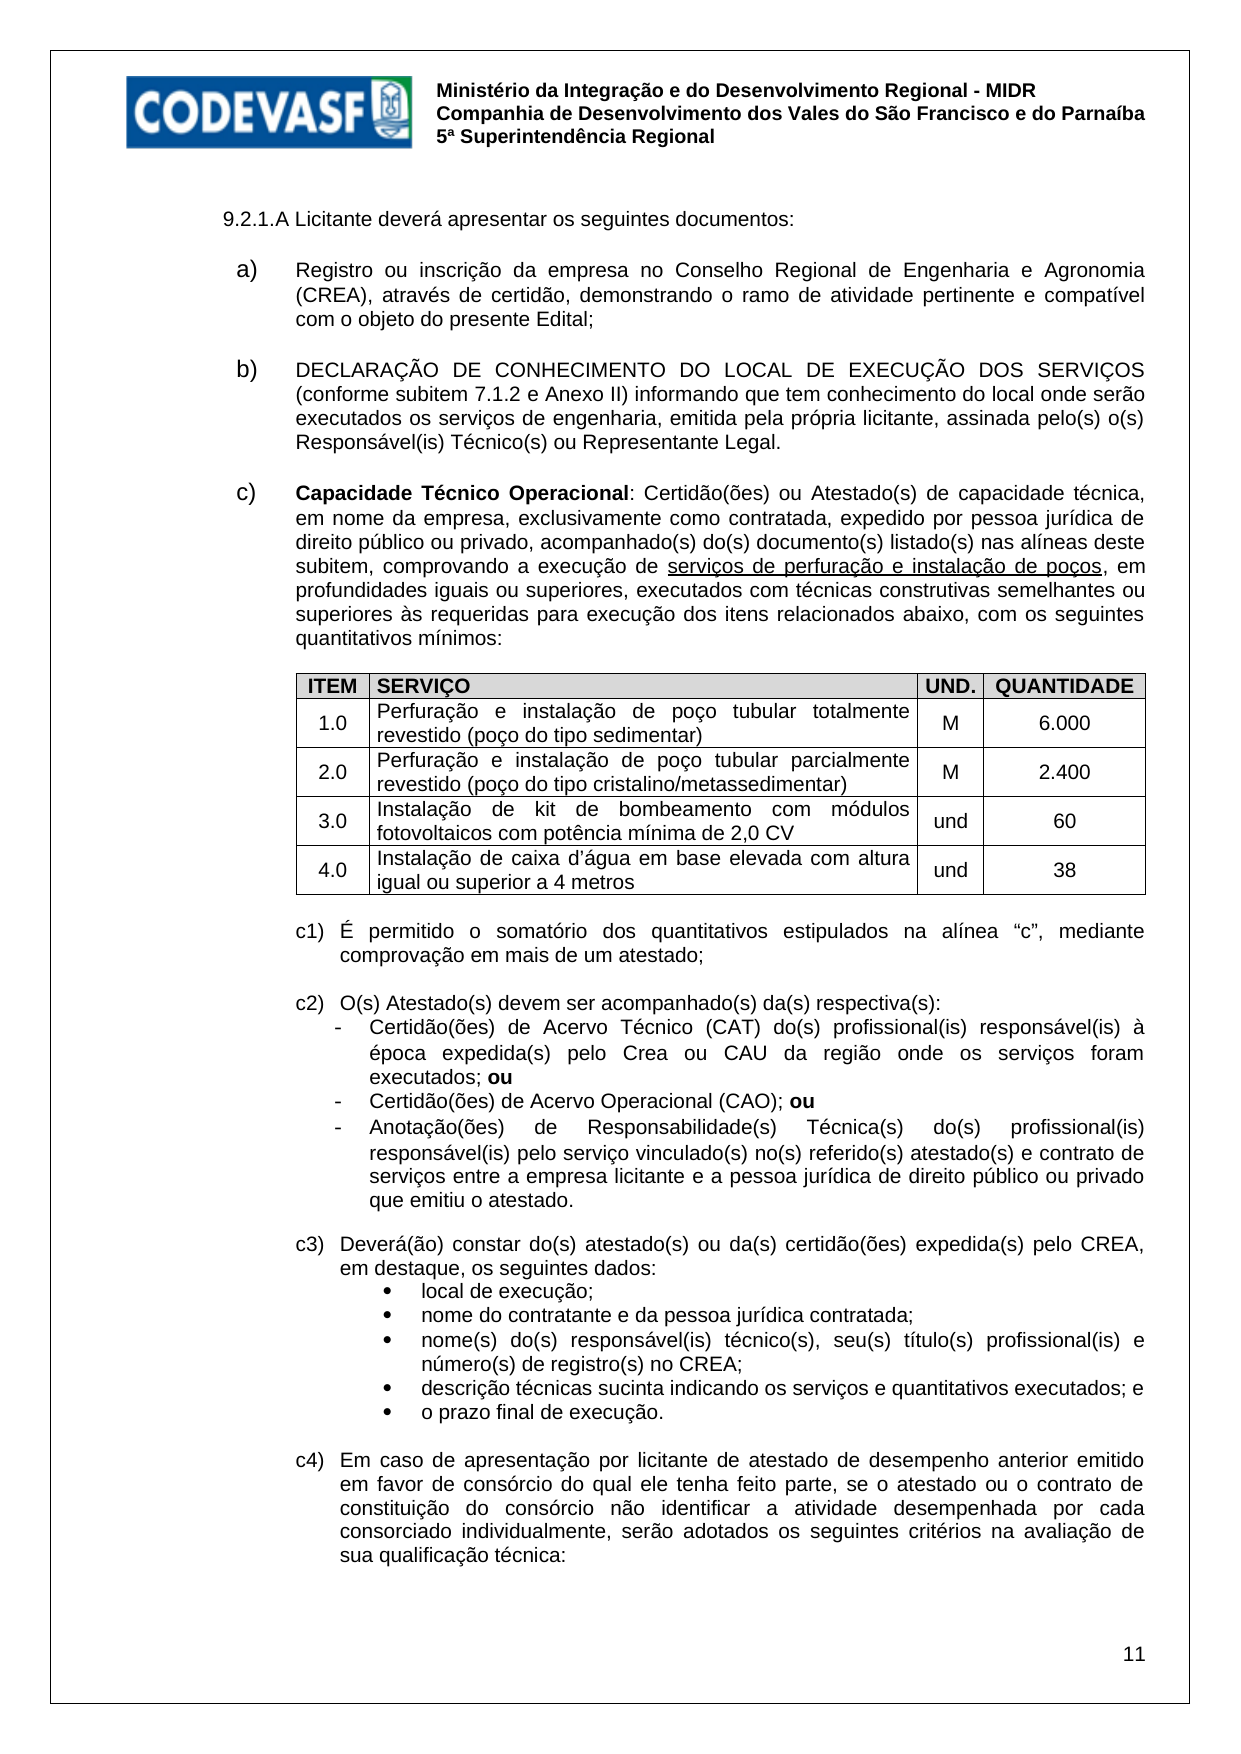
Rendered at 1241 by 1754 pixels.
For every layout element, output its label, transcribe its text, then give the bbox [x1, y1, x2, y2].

table_cell 6.000 [984, 699, 1145, 747]
list Em caso de apresentação por licitante de atestado de desempenho anterior emitido em favor de consórcio do qual ele tenha feito parte, se o atestado ou o contrato de constituição do consórcio não identificar a atividade desempenhada por cada consorciado individualmente, serão adotados os seguintes critérios na avaliação de sua qualificação técnica: [295, 1447, 1146, 1567]
list Capacidade Técnico Operacional: Certidão(ões) ou Atestado(s) de capacidade técnica, em nome da empresa, exclusivamente como contratada, expedido por pessoa jurídica de direito público ou privado, acompanhado(s) do(s) documento(s) listado(s) nas alíneas deste subitem, comprovando a execução de serviços de perfuração e instalação de poços, em profundidades iguais ou superiores, executados com técnicas construtivas semelhantes ou superiores às requeridas para execução dos itens relacionados abaixo, com os seguintes quantitativos mínimos: [236, 478, 1146, 649]
table_cell und [918, 846, 983, 894]
table_cell Perfuração e instalação de poço tubular parcialmente revestido (poço do tipo cristalino/metassedimentar) [370, 748, 917, 796]
table_cell 3.0 [297, 797, 369, 845]
table_cell 2.400 [984, 748, 1145, 796]
list descrição técnicas sucinta indicando os serviços e quantitativos executados; e [383, 1375, 1146, 1399]
picture [126, 76, 414, 151]
list nome do contratante e da pessoa jurídica contratada; [383, 1303, 1146, 1327]
list Registro ou inscrição da empresa no Conselho Regional de Engenharia e Agronomia (CREA), através de certidão, demonstrando o ramo de atividade pertinente e compatível com o objeto do presente Edital; [236, 255, 1146, 331]
table_cell 1.0 [297, 699, 369, 747]
list o prazo final de execução. [383, 1399, 1146, 1423]
list O(s) Atestado(s) devem ser acompanhado(s) da(s) respectiva(s): [295, 991, 1146, 1015]
list É permitido o somatório dos quantitativos estipulados na alínea “c”, mediante comprovação em mais de um atestado; [295, 919, 1146, 967]
table_cell 60 [984, 797, 1145, 845]
table_cell Instalação de caixa d’água em base elevada com altura igual ou superior a 4 metros [370, 846, 917, 894]
table_header SERVIÇO [370, 674, 917, 698]
list local de execução; [383, 1279, 1146, 1303]
table_header UND. [918, 674, 983, 698]
table_cell Instalação de kit de bombeamento com módulos fotovoltaicos com potência mínima de 2,0 CV [370, 797, 917, 845]
table_header QUANTIDADE [984, 674, 1145, 698]
subtitle A Licitante deverá apresentar os seguintes documentos: [223, 207, 1146, 231]
table_cell 38 [984, 846, 1145, 894]
list DECLARAÇÃO DE CONHECIMENTO DO LOCAL DE EXECUÇÃO DOS SERVIÇOS (conforme subitem 7.1.2 e Anexo II) informando que tem conhecimento do local onde serão executados os serviços de engenharia, emitida pela própria licitante, assinada pelo(s) o(s) Responsável(is) Técnico(s) ou Representante Legal. [236, 354, 1146, 454]
table_header ITEM [297, 674, 369, 698]
list Certidão(ões) de Acervo Operacional (CAO); ou [332, 1089, 1146, 1114]
table_cell 4.0 [297, 846, 369, 894]
list Certidão(ões) de Acervo Técnico (CAT) do(s) profissional(is) responsável(is) à época expedida(s) pelo Crea ou CAU da região onde os serviços foram executados; ou [332, 1015, 1146, 1089]
table_cell M [918, 748, 983, 796]
table_cell 2.0 [297, 748, 369, 796]
table_cell M [918, 699, 983, 747]
list Deverá(ão) constar do(s) atestado(s) ou da(s) certidão(ões) expedida(s) pelo CREA, em destaque, os seguintes dados: [295, 1231, 1146, 1279]
list nome(s) do(s) responsável(is) técnico(s), seu(s) título(s) profissional(is) e número(s) de registro(s) no CREA; [383, 1327, 1146, 1375]
table_cell Perfuração e instalação de poço tubular totalmente revestido (poço do tipo sedimentar) [370, 699, 917, 747]
table_cell und [918, 797, 983, 845]
list Anotação(ões) de Responsabilidade(s) Técnica(s) do(s) profissional(is) responsável(is) pelo serviço vinculado(s) no(s) referido(s) atestado(s) e contrato de serviços entre a empresa licitante e a pessoa jurídica de direito público ou privado que emitiu o atestado. [332, 1114, 1146, 1212]
